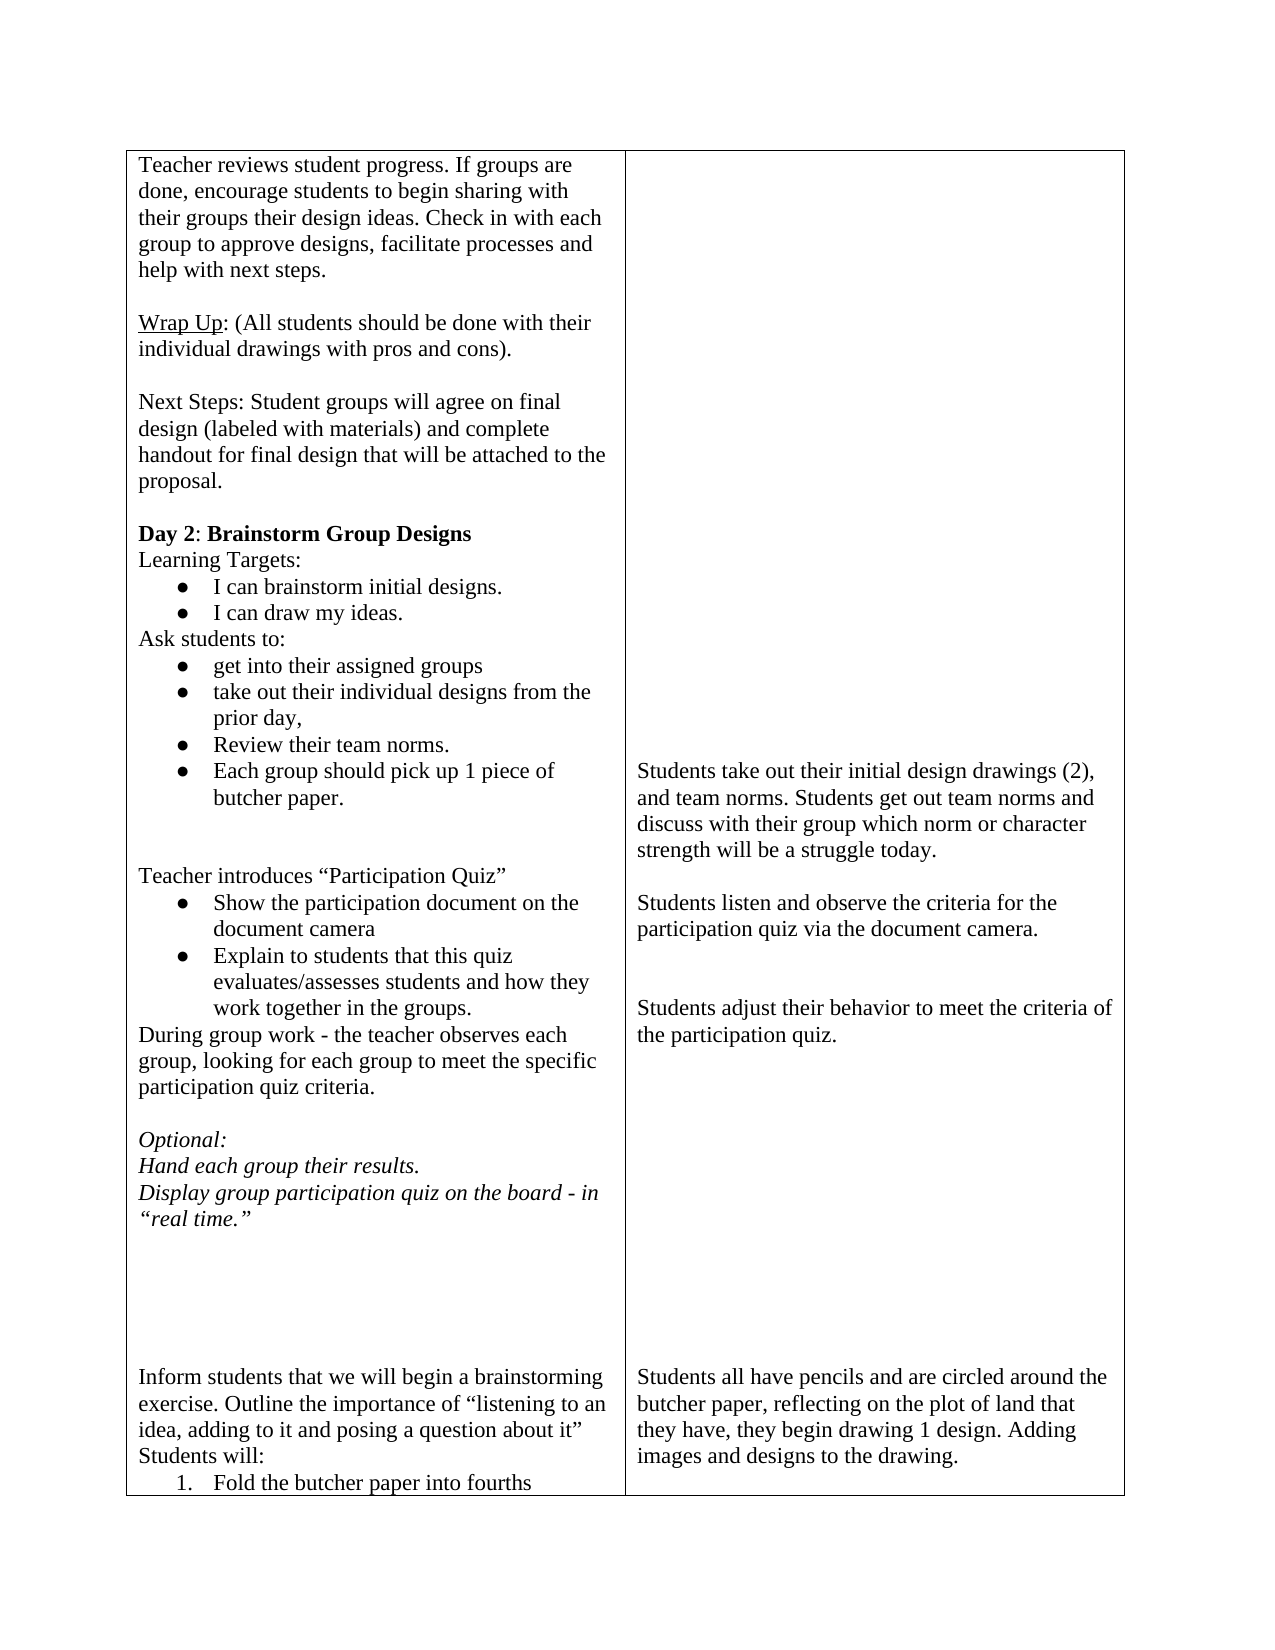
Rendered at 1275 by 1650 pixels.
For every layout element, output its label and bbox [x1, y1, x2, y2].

table_cell [127, 151, 625, 1495]
table_cell [626, 151, 1124, 1495]
